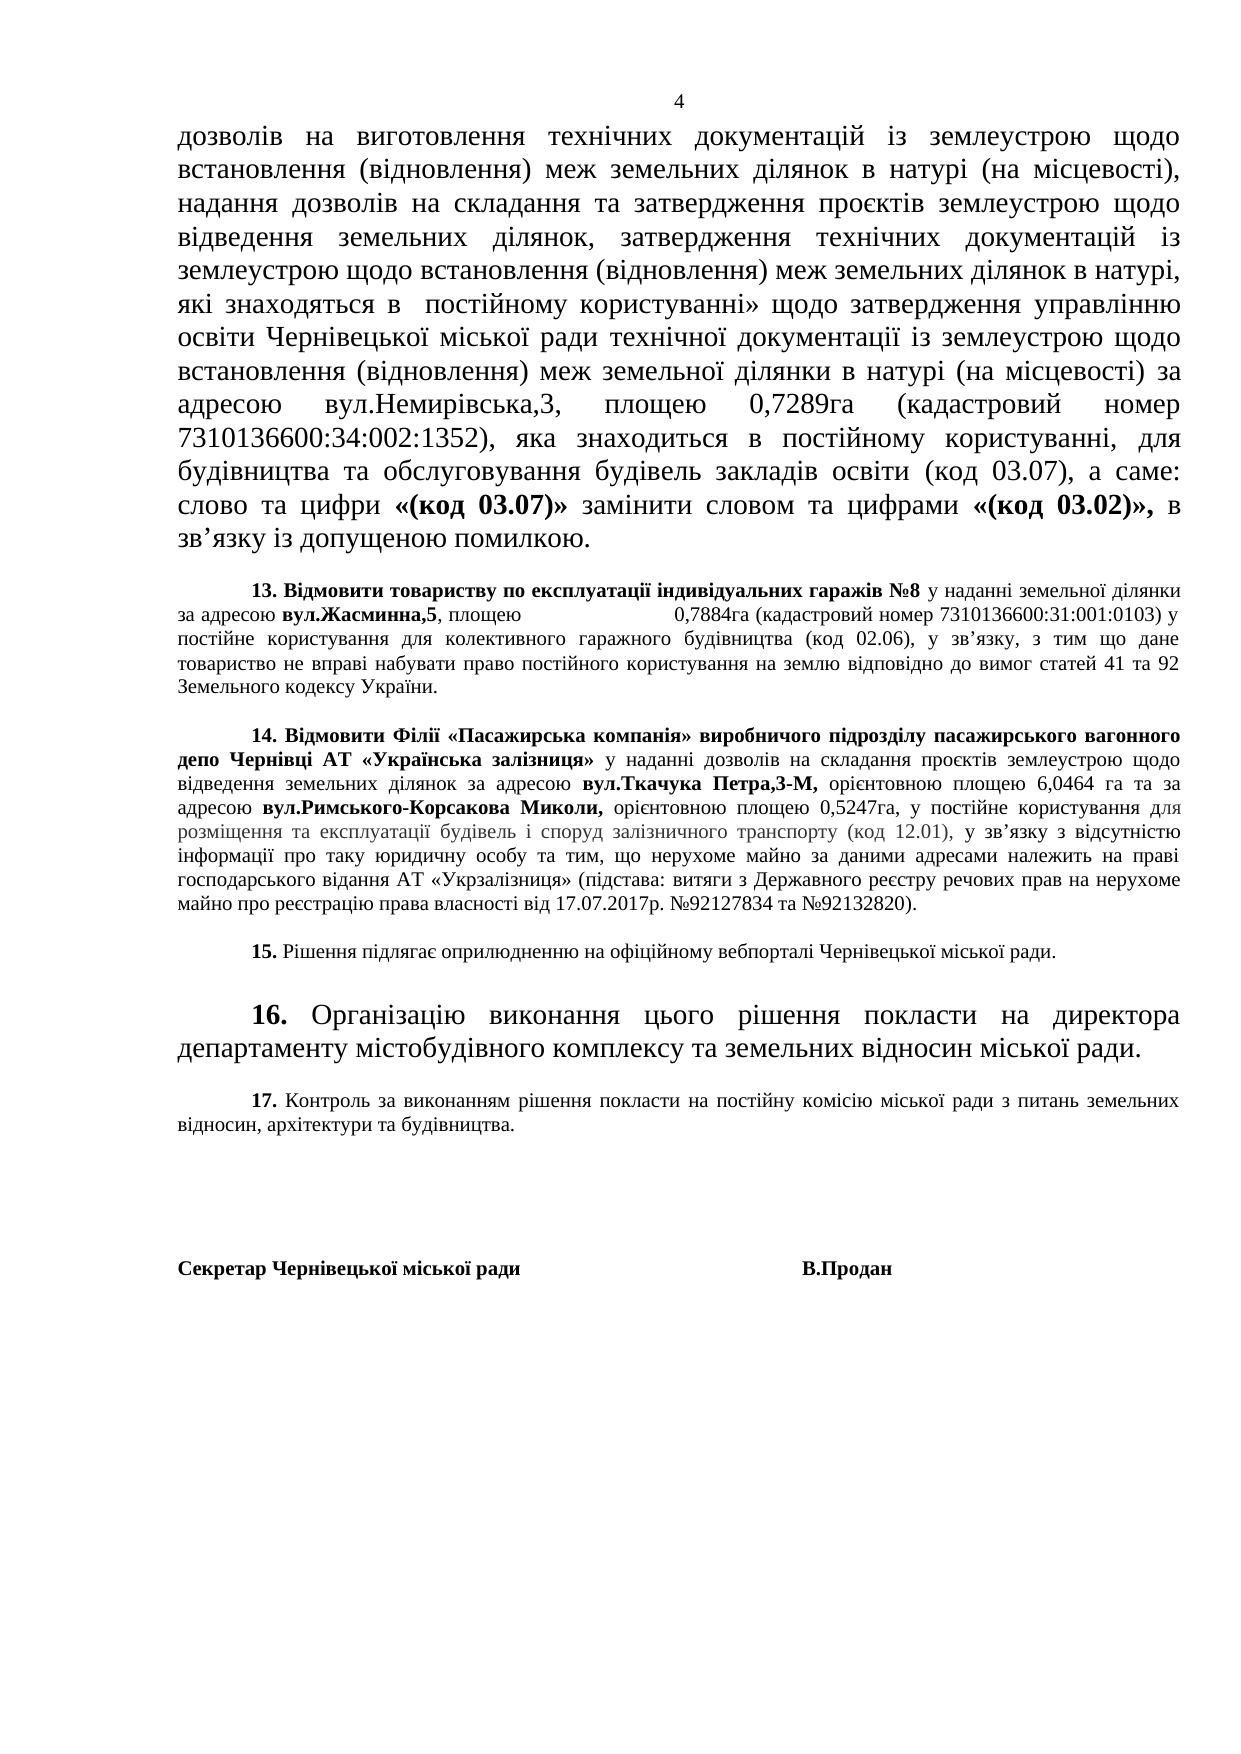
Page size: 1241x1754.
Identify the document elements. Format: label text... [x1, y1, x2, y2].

text 13. Відмовити товариству по експлуатації індивідуальних гаражів №8 у наданні земельної ділянки за адресою вул.Жасминна,5, площею 0,7884га (кадастровий номер 7310136600:31:001:0103) у постійне користування для колективного гаражного будівництва (код 02.06), у зв’язку, з тим що дане товариство не вправі набувати право постійного користування на землю відповідно до вимог статей 41 та 92 Земельного кодексу України. [177, 578, 1181, 698]
text 16. Організацію виконання цього рішення покласти на директора департаменту містобудівного комплексу та земельних відносин міської ради. [177, 997, 1181, 1064]
text 15. Рішення підлягає оприлюдненню на офіційному вебпорталі Чернівецької міської ради. [177, 939, 1181, 963]
text Секретар Чернівецької міської ради В.Продан [177, 1256, 1181, 1280]
text 17. Контроль за виконанням рішення покласти на постійну комісію міської ради з питань земельних відносин, архітектури та будівництва. [177, 1088, 1181, 1136]
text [177, 118, 1181, 554]
text 14. Відмовити Філії «Пасажирська компанія» виробничого підрозділу пасажирського вагонного депо Чернівці АТ «Українська залізниця» у наданні дозволів на складання проєктів землеустрою щодо відведення земельних ділянок за адресою вул.Ткачука Петра,3-М, орієнтовною площею 6,0464 га та за адресою вул.Римського-Корсакова Миколи, орієнтовною площею 0,5247га, у постійне користування для розміщення та експлуатації будівель і споруд залізничного транспорту (код 12.01), у зв’язку з відсутністю інформації про таку юридичну особу та тим, що нерухоме майно за даними адресами належить на праві господарського відання АТ «Укрзалізниця» (підстава: витяги з Державного реєстру речових прав на нерухоме майно про реєстрацію права власності від 17.07.2017р. №92127834 та №92132820). [177, 723, 1181, 915]
